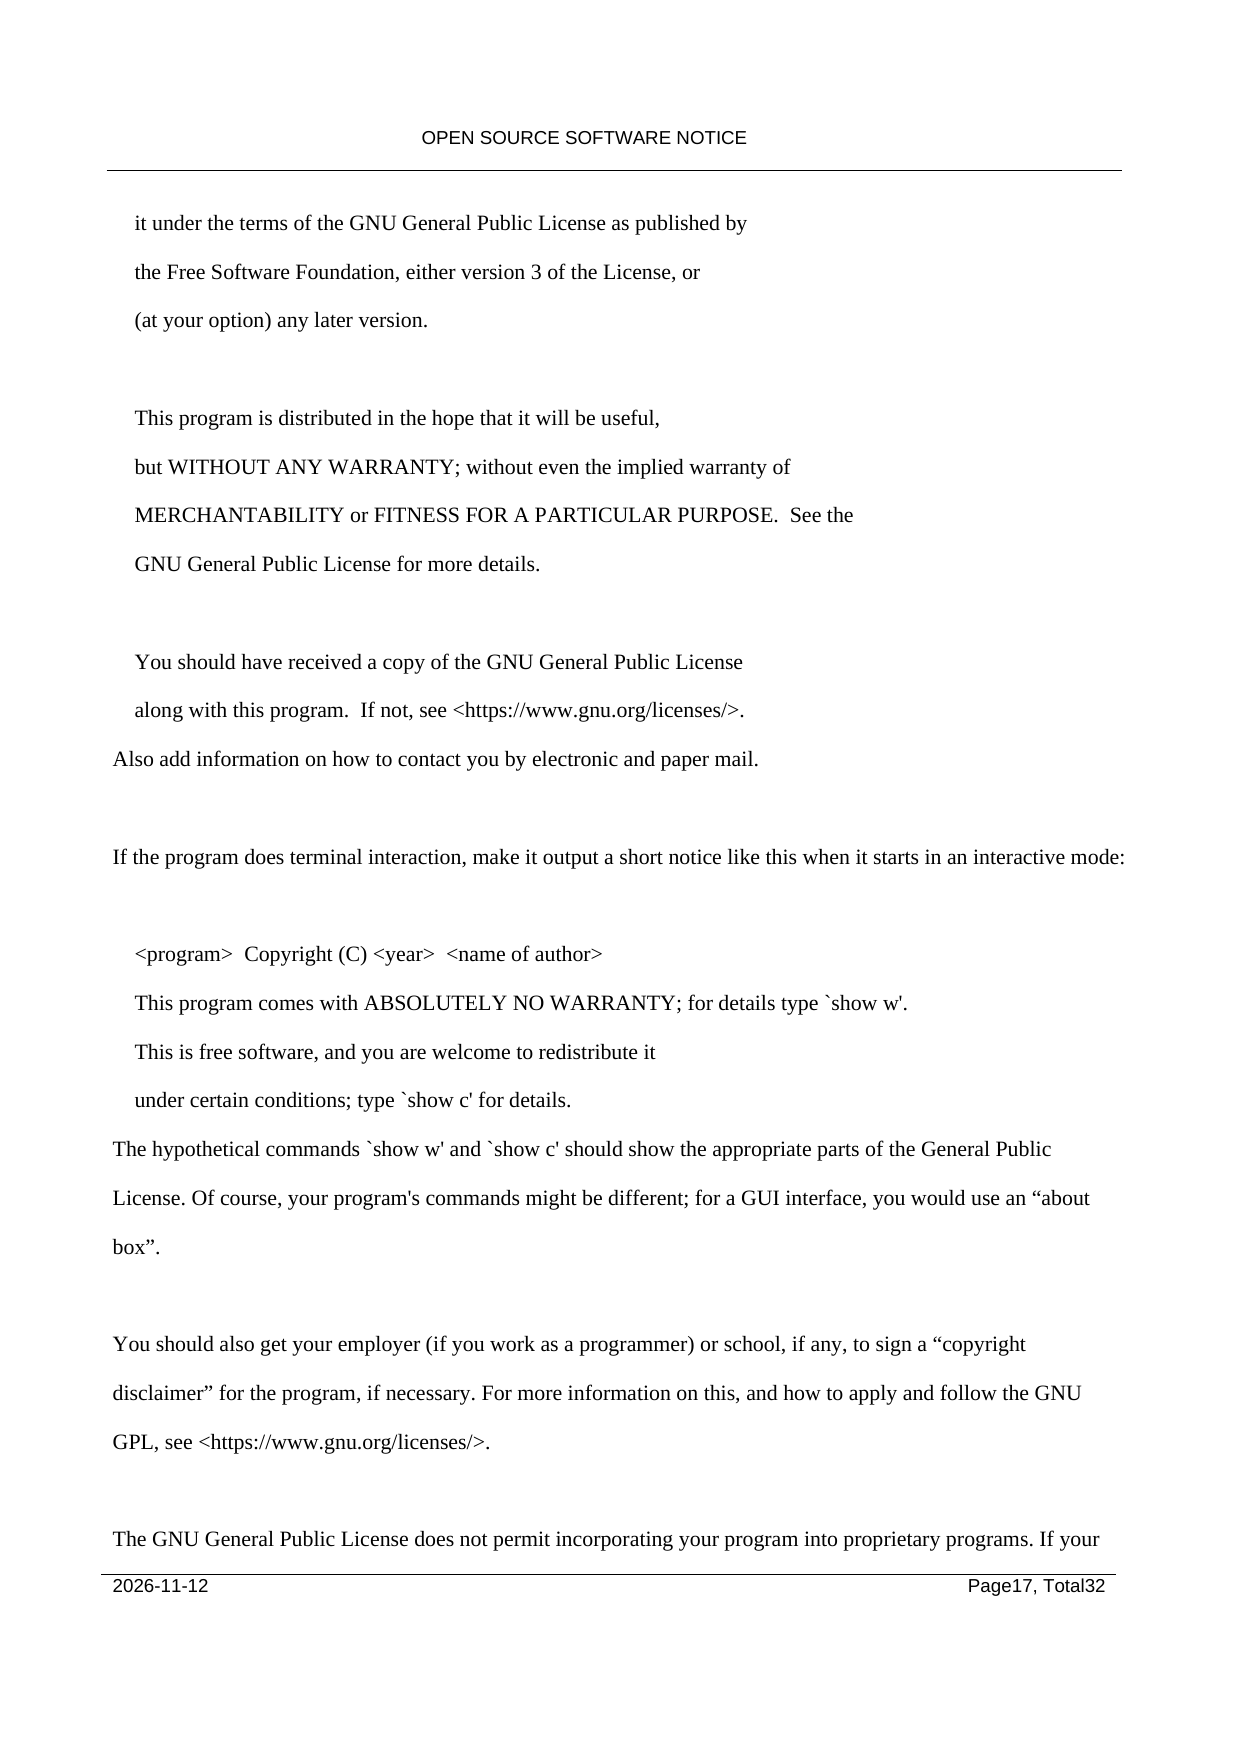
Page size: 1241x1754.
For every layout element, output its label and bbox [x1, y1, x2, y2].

text [112, 206, 1128, 1555]
